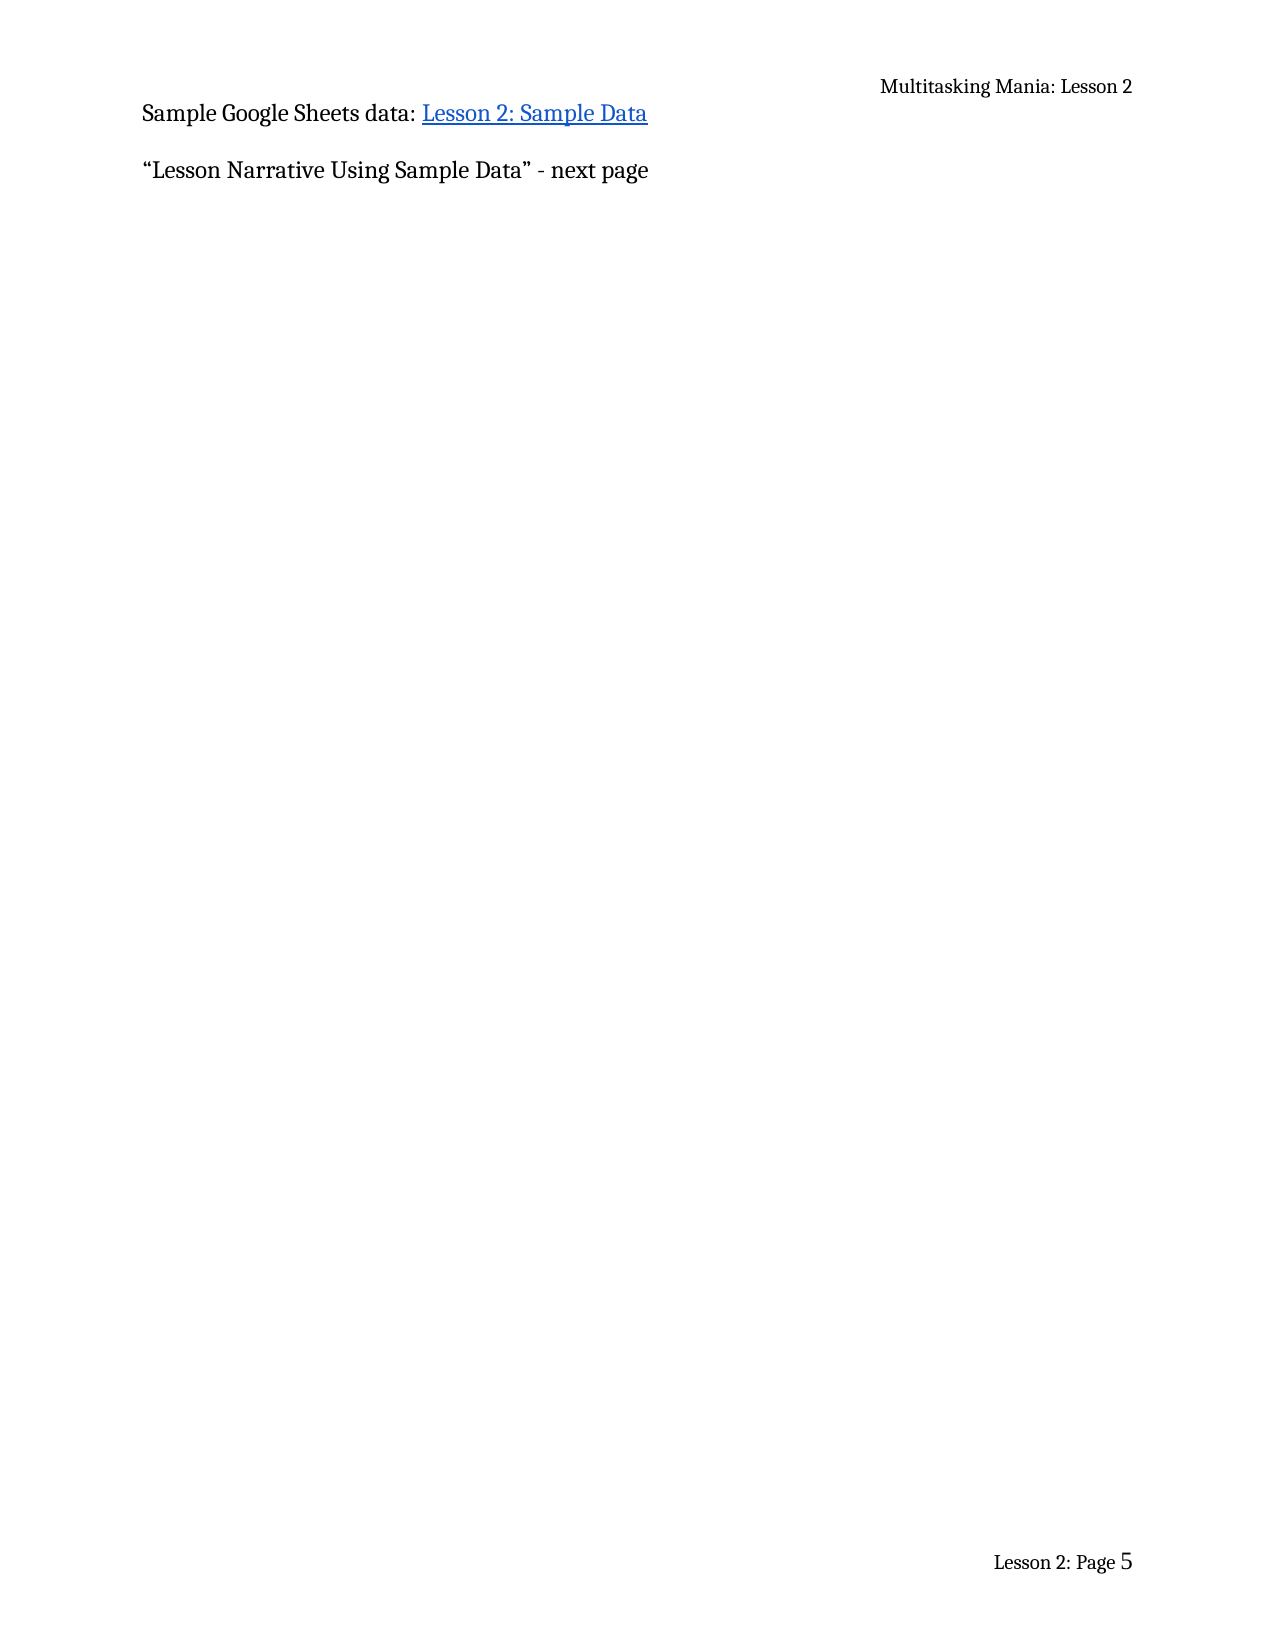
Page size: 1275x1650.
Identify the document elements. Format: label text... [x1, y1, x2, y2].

text “Lesson Narrative Using Sample Data” - next page [142, 156, 1132, 185]
text Sample Google Sheets data: Lesson 2: Sample Data [142, 99, 1132, 128]
